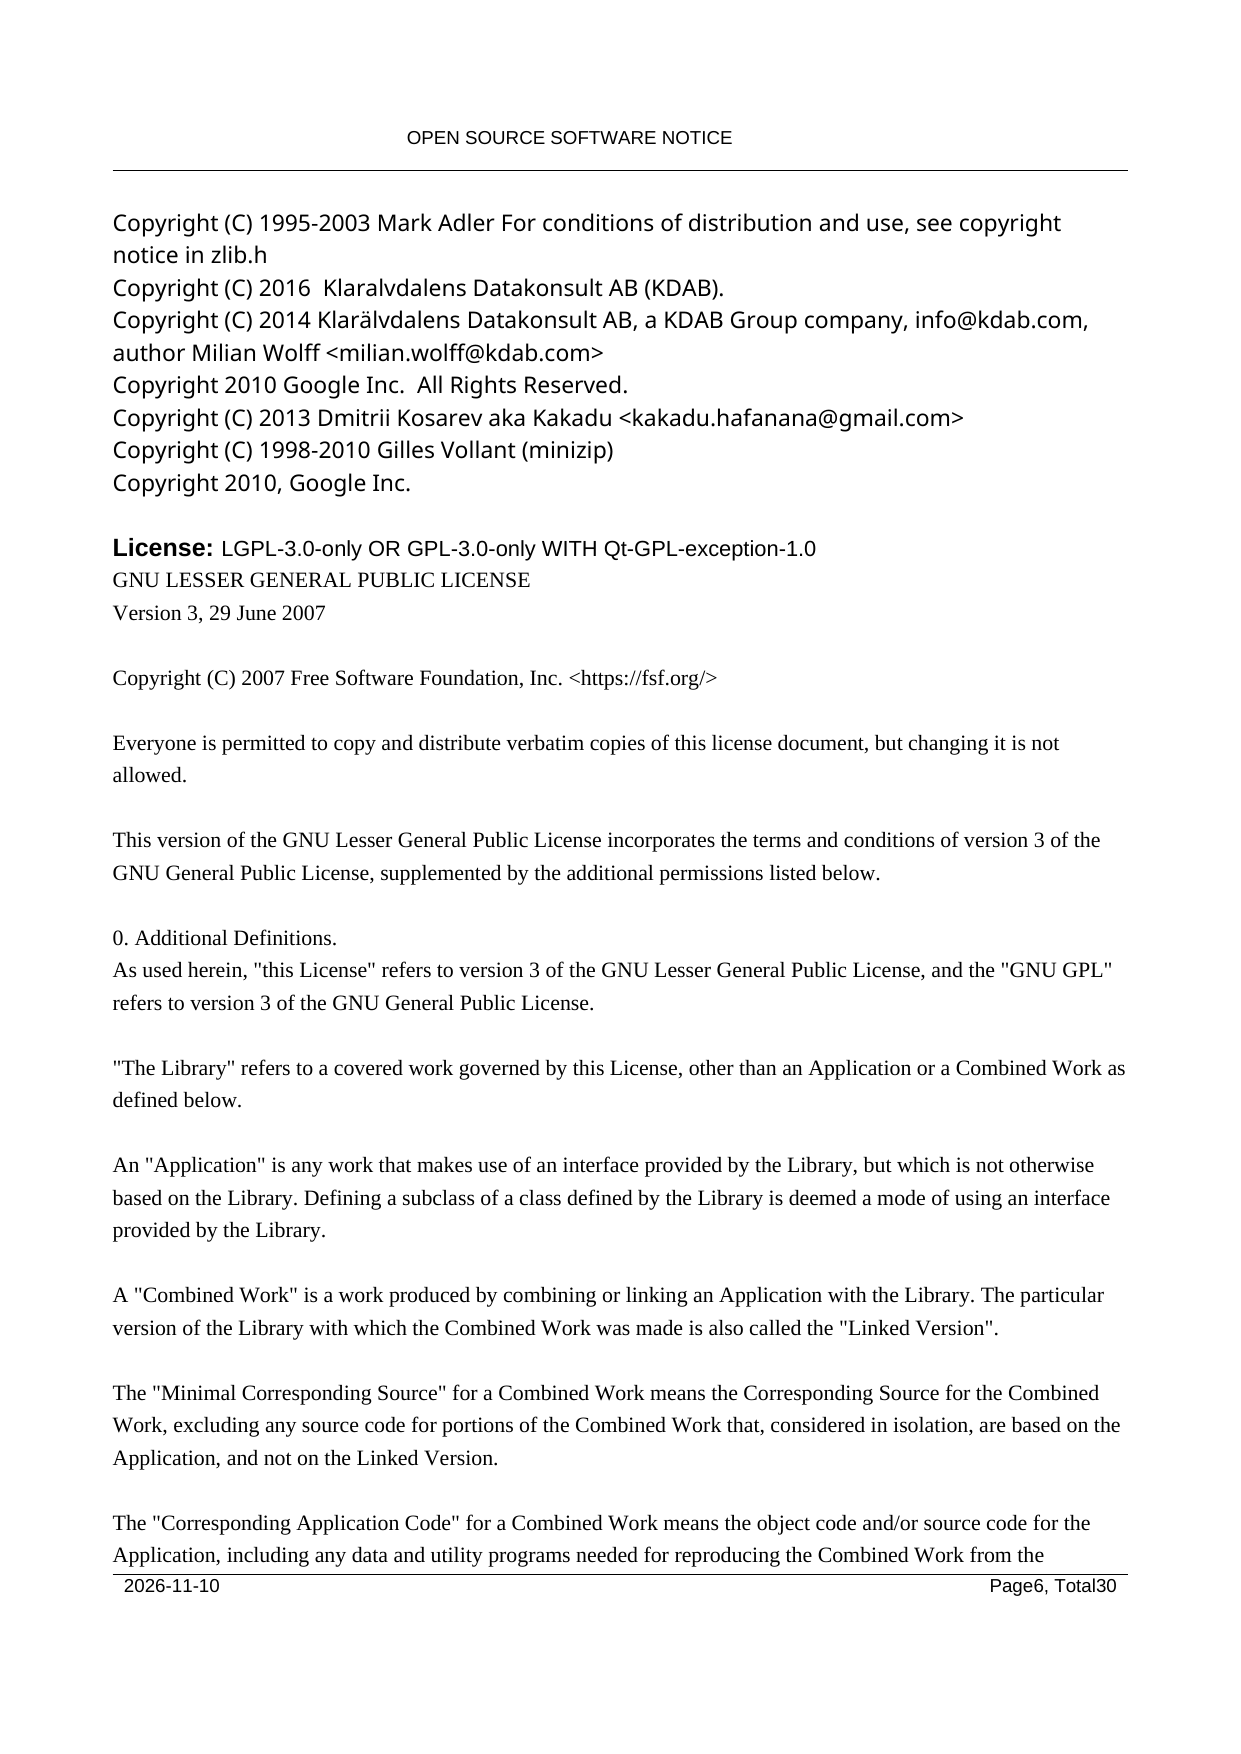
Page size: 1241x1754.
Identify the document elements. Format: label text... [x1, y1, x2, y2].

text An "Application" is any work that makes use of an interface provided by the Library, but which is not otherwise based on the Library. Defining a subclass of a class defined by the Library is deemed a mode of using an interface provided by the Library. [112, 1149, 1128, 1246]
text The "Minimal Corresponding Source" for a Combined Work means the Corresponding Source for the Combined Work, excluding any source code for portions of the Combined Work that, considered in isolation, are based on the Application, and not on the Linked Version. [112, 1376, 1128, 1474]
text A "Combined Work" is a work produced by combining or linking an Application with the Library. The particular version of the Library with which the Combined Work was made is also called the "Linked Version". [112, 1279, 1128, 1344]
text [112, 1506, 1128, 1571]
text Copyright (C) 2007 Free Software Foundation, Inc. <https://fsf.org/> [112, 661, 1128, 694]
text Version 3, 29 June 2007 [112, 596, 1128, 629]
text Everyone is permitted to copy and distribute verbatim copies of this license document, but changing it is not allowed. [112, 726, 1128, 791]
text This version of the GNU Lesser General Public License incorporates the terms and conditions of version 3 of the GNU General Public License, supplemented by the additional permissions listed below. [112, 824, 1128, 889]
text License: LGPL-3.0-only OR GPL-3.0-only WITH Qt-GPL-exception-1.0 [112, 531, 1128, 564]
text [112, 206, 1128, 531]
text GNU LESSER GENERAL PUBLIC LICENSE [112, 564, 1128, 596]
text As used herein, "this License" refers to version 3 of the GNU Lesser General Public License, and the "GNU GPL" refers to version 3 of the GNU General Public License. [112, 954, 1128, 1019]
text "The Library" refers to a covered work governed by this License, other than an Application or a Combined Work as defined below. [112, 1051, 1128, 1116]
text 0. Additional Definitions. [112, 921, 1128, 954]
